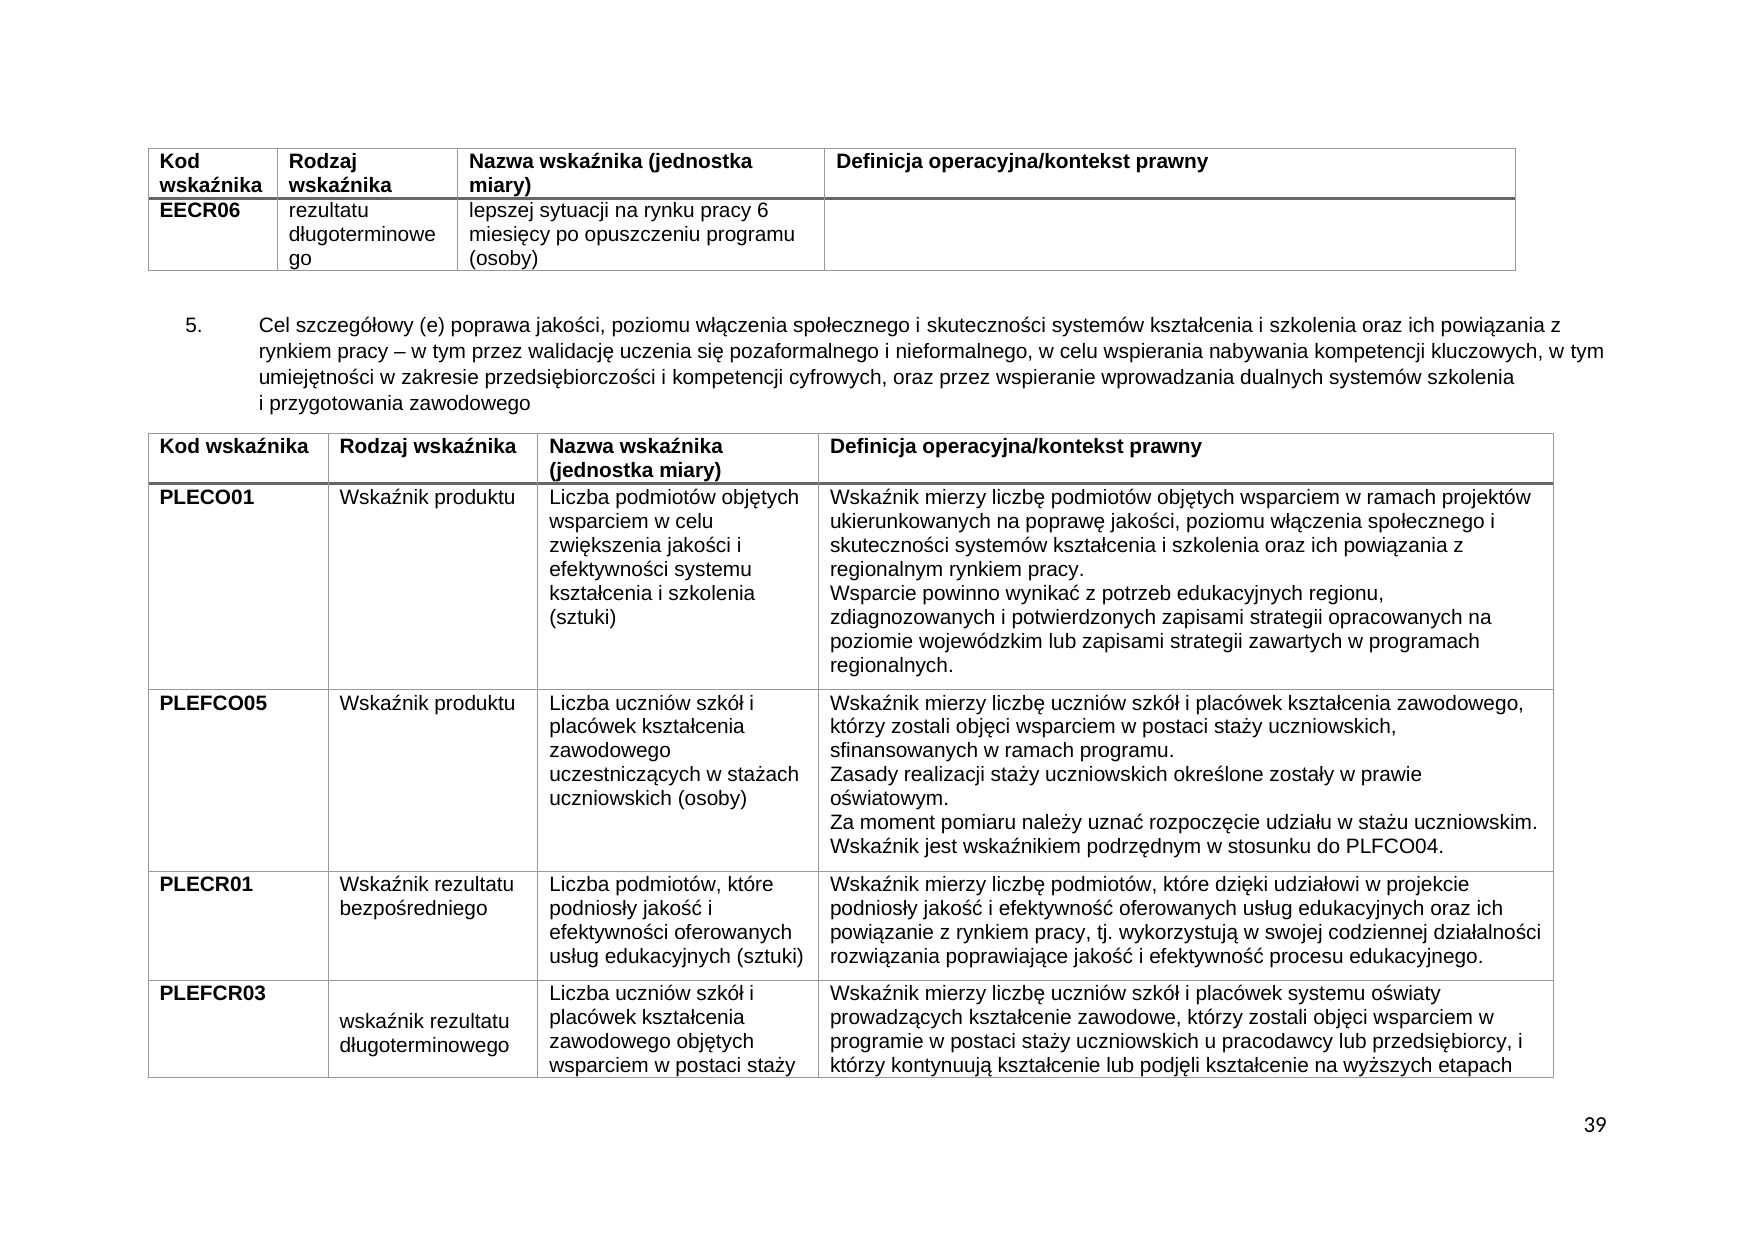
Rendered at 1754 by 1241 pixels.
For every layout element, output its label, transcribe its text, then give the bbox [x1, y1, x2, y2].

table_cell Wskaźnik mierzy liczbę podmiotów objętych wsparciem w ramach projektów ukierunkowanych na poprawę jakości, poziomu włączenia społecznego i skuteczności systemów kształcenia i szkolenia oraz ich powiązania z regionalnym rynkiem pracy. Wsparcie powinno wynikać z potrzeb edukacyjnych regionu, zdiagnozowanych i potwierdzonych zapisami strategii opracowanych na poziomie wojewódzkim lub zapisami strategii zawartych w programach regionalnych. [819, 485, 1553, 689]
table_header Nazwa wskaźnika (jednostka miary) [538, 434, 818, 482]
table_header Nazwa wskaźnika (jednostka miary) [458, 149, 824, 197]
table_cell Liczba podmiotów, które podniosły jakość i efektywności oferowanych usług edukacyjnych (sztuki) [538, 872, 818, 980]
table_header Rodzaj wskaźnika [329, 434, 537, 482]
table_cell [458, 200, 824, 269]
table_cell PLECO01 [149, 485, 328, 689]
table_header Definicja operacyjna/kontekst prawny [819, 434, 1553, 482]
table_header Definicja operacyjna/kontekst prawny [825, 149, 1515, 197]
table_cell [538, 981, 818, 1077]
table_cell Wskaźnik rezultatu długoterminowego [278, 200, 457, 269]
list Cel szczegółowy (e) poprawa jakości, poziomu włączenia społecznego i skuteczności systemów kształcenia i szkolenia oraz ich powiązania z rynkiem pracy – w tym przez walidację uczenia się pozaformalnego i nieformalnego, w celu wspierania nabywania kompetencji kluczowych, w tym umiejętności w zakresie przedsiębiorczości i kompetencji cyfrowych, oraz przez wspieranie wprowadzania dualnych systemów szkolenia i przygotowania zawodowego [185, 313, 1606, 414]
table_cell Wskaźnik mierzy liczbę uczniów szkół i placówek kształcenia zawodowego, którzy zostali objęci wsparciem w postaci staży uczniowskich, sfinansowanych w ramach programu. Zasady realizacji staży uczniowskich określone zostały w prawie oświatowym. Za moment pomiaru należy uznać rozpoczęcie udziału w stażu uczniowskim. Wskaźnik jest wskaźnikiem podrzędnym w stosunku do PLFCO04. [819, 690, 1553, 871]
table_cell Wskaźnik mierzy liczbę podmiotów, które dzięki udziałowi w projekcie podniosły jakość i efektywność oferowanych usług edukacyjnych oraz ich powiązanie z rynkiem pracy, tj. wykorzystują w swojej codziennej działalności rozwiązania poprawiające jakość i efektywność procesu edukacyjnego. [819, 872, 1553, 980]
table_cell wskaźnik rezultatu długoterminowego [329, 981, 537, 1077]
table_cell EECR06 [149, 200, 277, 269]
table_cell Liczba podmiotów objętych wsparciem w celu zwiększenia jakości i efektywności systemu kształcenia i szkolenia (sztuki) [538, 485, 818, 689]
table_header Kod wskaźnika [149, 434, 328, 482]
table_cell PLEFCO05 [149, 690, 328, 871]
table_header Rodzaj wskaźnika [278, 149, 457, 197]
table_cell PLEFCR03 [149, 981, 328, 1077]
table_cell PLECR01 [149, 872, 328, 980]
table_cell Wskaźnik produktu [329, 690, 537, 871]
table_cell Wskaźnik produktu [329, 485, 537, 689]
table_header Kod wskaźnika [149, 149, 277, 197]
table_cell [825, 200, 1515, 269]
table_cell Wskaźnik rezultatu bezpośredniego [329, 872, 537, 980]
table_cell Liczba uczniów szkół i placówek kształcenia zawodowego uczestniczących w stażach uczniowskich (osoby) [538, 690, 818, 871]
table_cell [819, 981, 1553, 1077]
